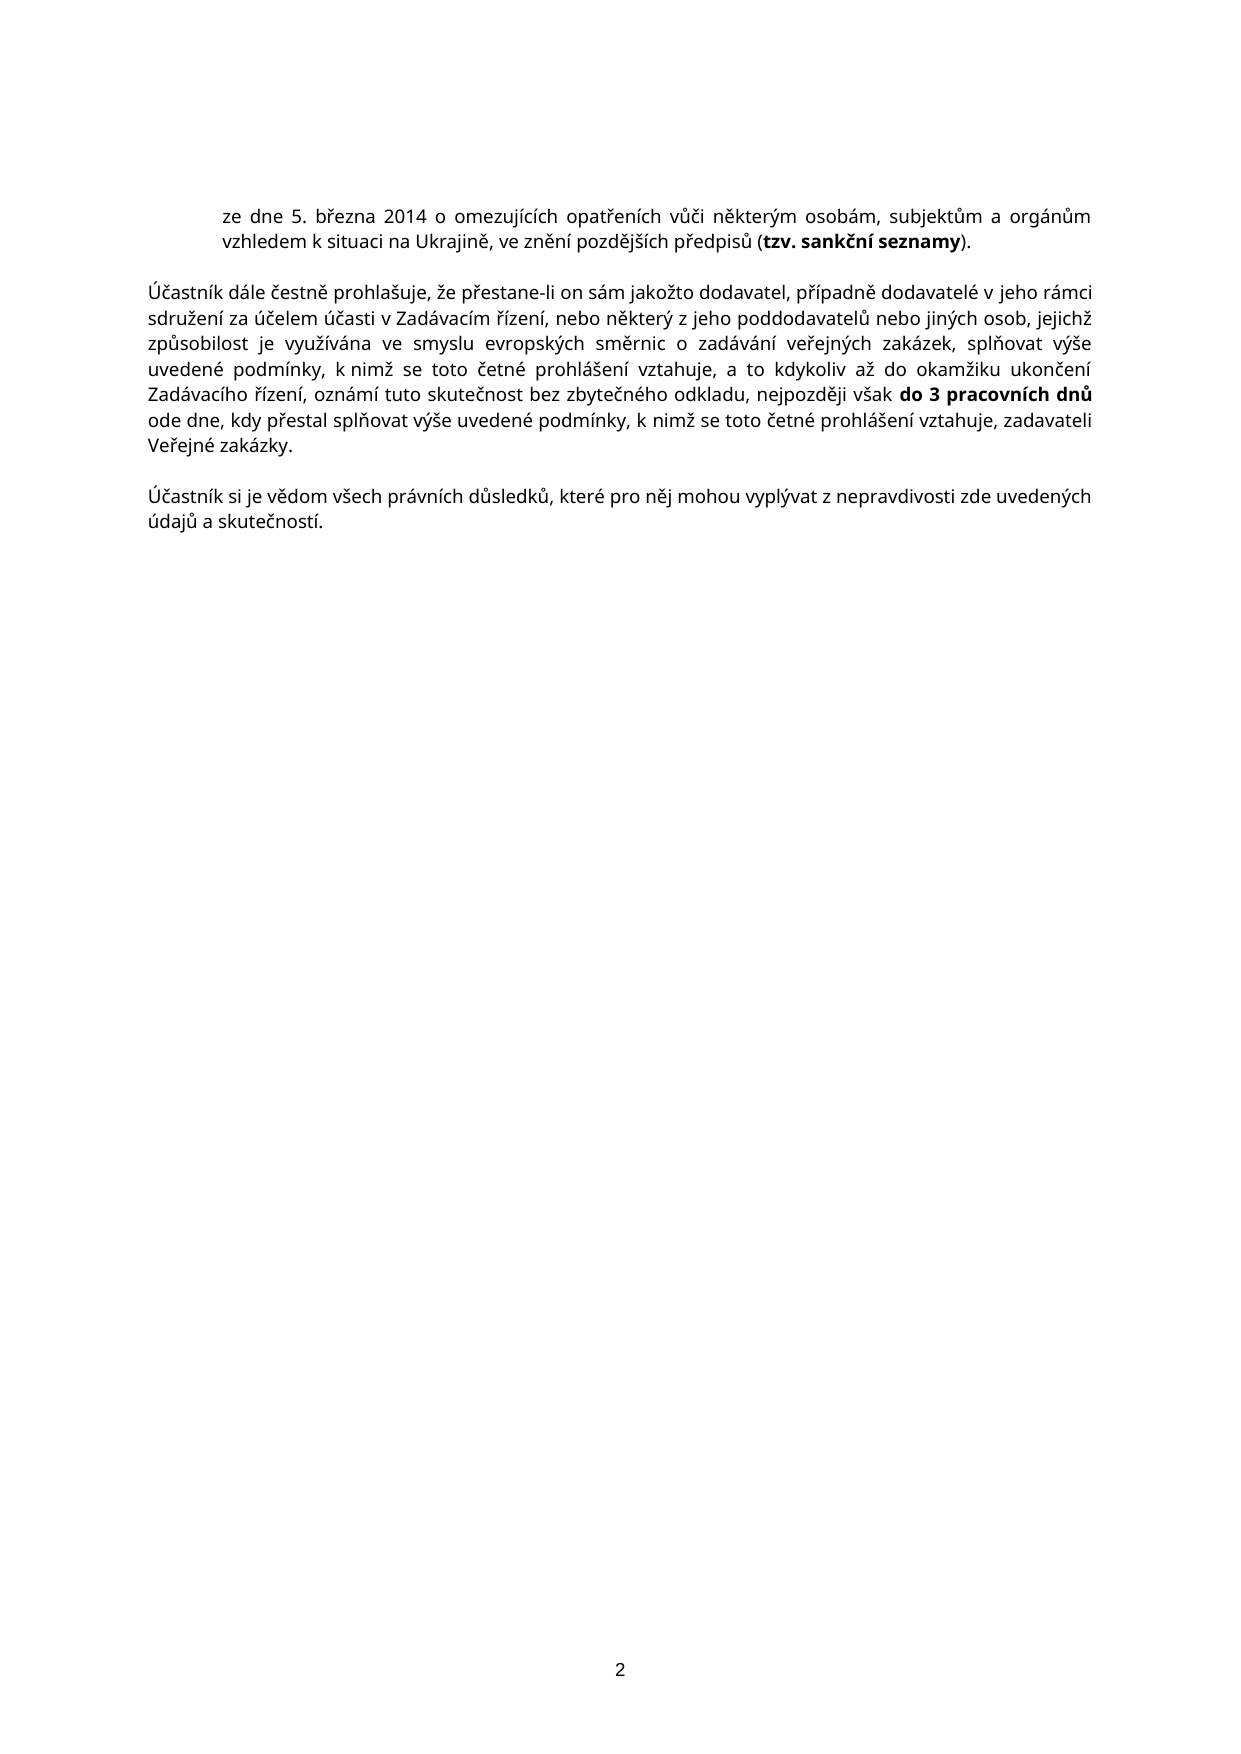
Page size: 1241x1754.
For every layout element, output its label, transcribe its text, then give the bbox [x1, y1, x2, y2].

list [185, 203, 1093, 254]
text Účastník si je vědom všech právních důsledků, které pro něj mohou vyplývat z nepravdivosti zde uvedených údajů a skutečností. [148, 483, 1093, 534]
text Účastník dále čestně prohlašuje, že přestane-li on sám jakožto dodavatel, případně dodavatelé v jeho rámci sdružení za účelem účasti v Zadávacím řízení, nebo některý z jeho poddodavatelů nebo jiných osob, jejichž způsobilost je využívána ve smyslu evropských směrnic o zadávání veřejných zakázek, splňovat výše uvedené podmínky, k nimž se toto četné prohlášení vztahuje, a to kdykoliv až do okamžiku ukončení Zadávacího řízení, oznámí tuto skutečnost bez zbytečného odkladu, nejpozději však do 3 pracovních dnů ode dne, kdy přestal splňovat výše uvedené podmínky, k nimž se toto četné prohlášení vztahuje, zadavateli Veřejné zakázky. [148, 279, 1093, 458]
